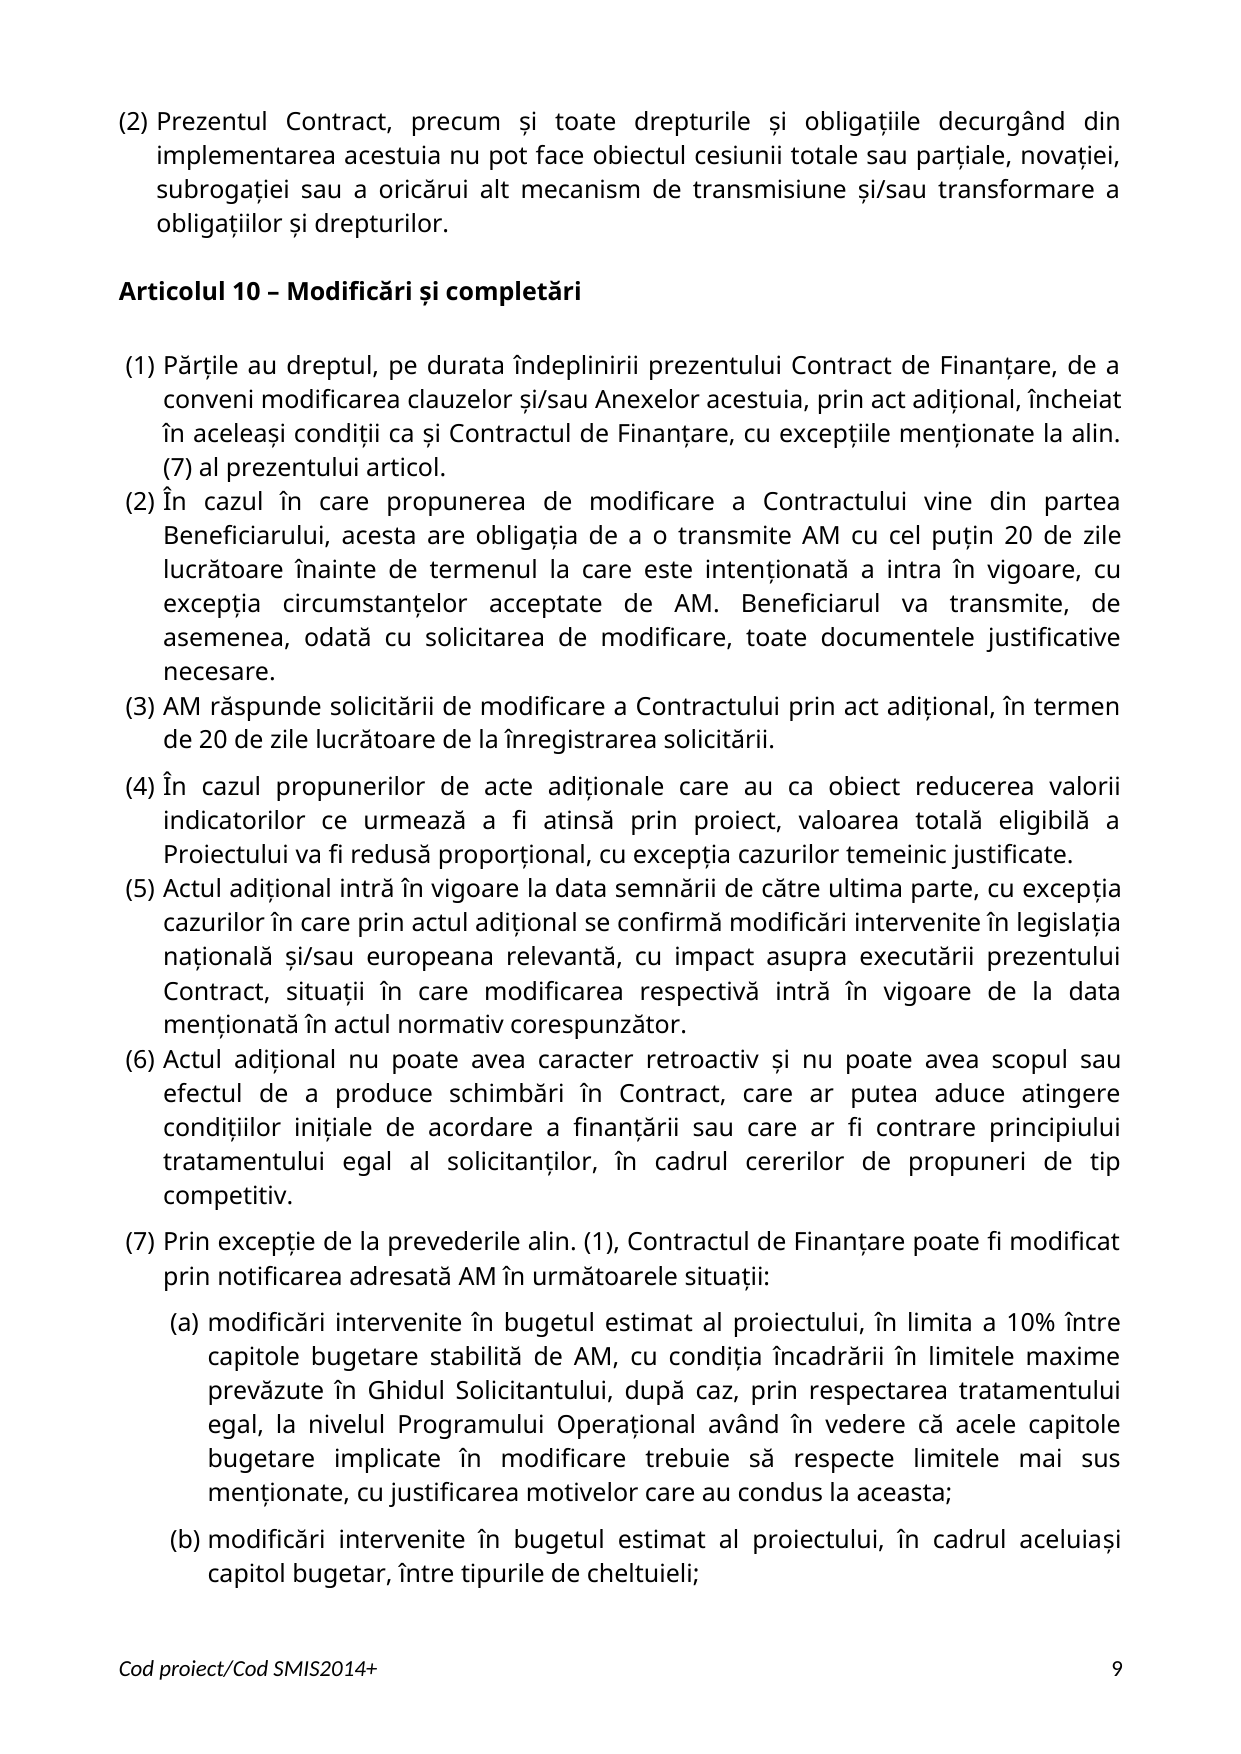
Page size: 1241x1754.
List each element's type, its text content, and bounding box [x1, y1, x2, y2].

list AM răspunde solicitării de modificare a Contractului prin act adițional, în termen de 20 de zile lucrătoare de la înregistrarea solicitării. [125, 688, 1122, 756]
list În cazul în care propunerea de modificare a Contractului vine din partea Beneficiarului, acesta are obligaţia de a o transmite AM cu cel puţin 20 de zile lucrătoare înainte de termenul la care este intenţionată a intra în vigoare, cu excepţia circumstanţelor acceptate de AM. Beneficiarul va transmite, de asemenea, odată cu solicitarea de modificare, toate documentele justificative necesare. [125, 484, 1122, 688]
list Prezentul Contract, precum şi toate drepturile şi obligaţiile decurgând din implementarea acestuia nu pot face obiectul cesiunii totale sau parțiale, novației, subrogației sau a oricărui alt mecanism de transmisiune şi/sau transformare a obligaţiilor şi drepturilor. [118, 103, 1122, 240]
list Părţile au dreptul, pe durata îndeplinirii prezentului Contract de Finanțare, de a conveni modificarea clauzelor şi/sau Anexelor acestuia, prin act adiţional, încheiat în aceleaşi condiţii ca şi Contractul de Finanțare, cu excepţiile menţionate la alin. (7) al prezentului articol. [125, 347, 1122, 484]
list modificări intervenite în bugetul estimat al proiectului, în limita a 10% între capitole bugetare stabilită de AM, cu condiția încadrării în limitele maxime prevăzute în Ghidul Solicitantului, după caz, prin respectarea tratamentului egal, la nivelul Programului Operațional având în vedere că acele capitole bugetare implicate în modificare trebuie să respecte limitele mai sus menționate, cu justificarea motivelor care au condus la aceasta; [170, 1305, 1122, 1509]
text Articolul 10 – Modificări și completări [118, 274, 1122, 308]
list modificări intervenite în bugetul estimat al proiectului, în cadrul aceluiași capitol bugetar, între tipurile de cheltuieli; [170, 1522, 1122, 1590]
list Prin excepție de la prevederile alin. (1), Contractul de Finanțare poate fi modificat prin notificarea adresată AM în următoarele situații: [125, 1224, 1122, 1292]
list Actul adiţional intră în vigoare la data semnării de către ultima parte, cu excepţia cazurilor în care prin actul adiţional se confirmă modificări intervenite în legislaţia naţională şi/sau europeana relevantă, cu impact asupra executării prezentului Contract, situaţii în care modificarea respectivă intră în vigoare de la data menţionată în actul normativ corespunzător. [125, 871, 1122, 1041]
list În cazul propunerilor de acte adiționale care au ca obiect reducerea valorii indicatorilor ce urmează a fi atinsă prin proiect, valoarea totală eligibilă a Proiectului va fi redusă proporțional, cu excepția cazurilor temeinic justificate. [125, 769, 1122, 871]
list Actul adițional nu poate avea caracter retroactiv și nu poate avea scopul sau efectul de a produce schimbări în Contract, care ar putea aduce atingere condițiilor inițiale de acordare a finanțării sau care ar fi contrare principiului tratamentului egal al solicitanţilor, în cadrul cererilor de propuneri de tip competitiv. [125, 1041, 1122, 1212]
